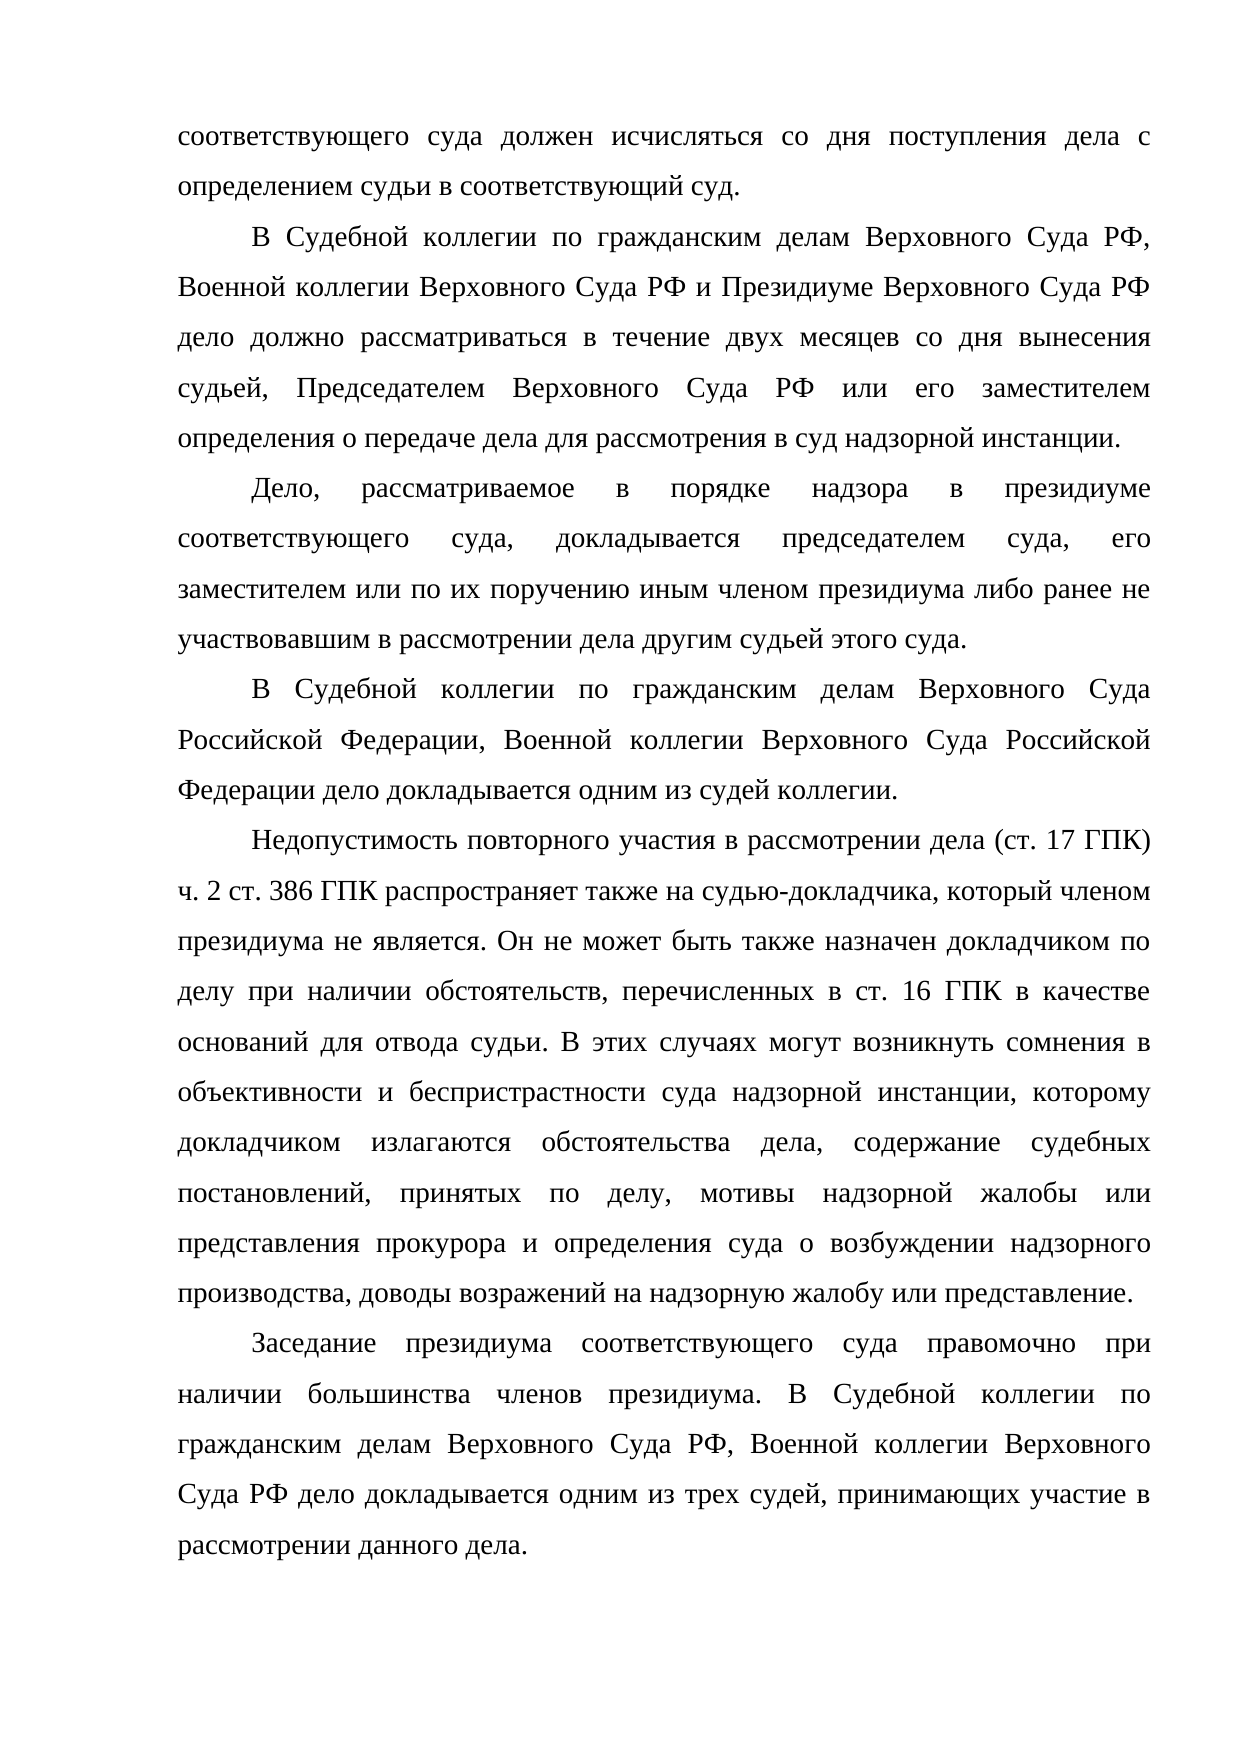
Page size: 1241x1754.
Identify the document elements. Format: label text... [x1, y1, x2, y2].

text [177, 118, 1152, 202]
text Дело, рассматриваемое в порядке надзора в президиуме соответствующего суда, докладывается председателем суда, его заместителем или по их поручению иным членом президиума либо ранее не участвовавшим в рассмотрении дела другим судьей этого суда. [177, 470, 1152, 655]
text В Судебной коллегии по гражданским делам Верховного Суда РФ, Военной коллегии Верховного Суда РФ и Президиуме Верховного Суда РФ дело должно рассматриваться в течение двух месяцев со дня вынесения судьей, Председателем Верховного Суда РФ или его заместителем определения о передаче дела для рассмотрения в суд надзорной инстанции. [177, 219, 1152, 453]
text Недопустимость повторного участия в рассмотрении дела (ст. 17 ГПК) ч. 2 ст. 386 ГПК распространяет также на судью-докладчика, который членом президиума не является. Он не может быть также назначен докладчиком по делу при наличии обстоятельств, перечисленных в ст. 16 ГПК в качестве оснований для отвода судьи. В этих случаях могут возникнуть сомнения в объективности и беспристрастности суда надзорной инстанции, которому докладчиком излагаются обстоятельства дела, содержание судебных постановлений, принятых по делу, мотивы надзорной жалобы или представления прокурора и определения суда о возбуждении надзорного производства, доводы возражений на надзорную жалобу или представление. [177, 822, 1152, 1309]
text Заседание президиума соответствующего суда правомочно при наличии большинства членов президиума. В Судебной коллегии по гражданским делам Верховного Суда РФ, Военной коллегии Верховного Суда РФ дело докладывается одним из трех судей, принимающих участие в рассмотрении данного дела. [177, 1326, 1152, 1560]
text В Судебной коллегии по гражданским делам Верховного Суда Российской Федерации, Военной коллегии Верховного Суда Российской Федерации дело докладывается одним из судей коллегии. [177, 672, 1152, 806]
